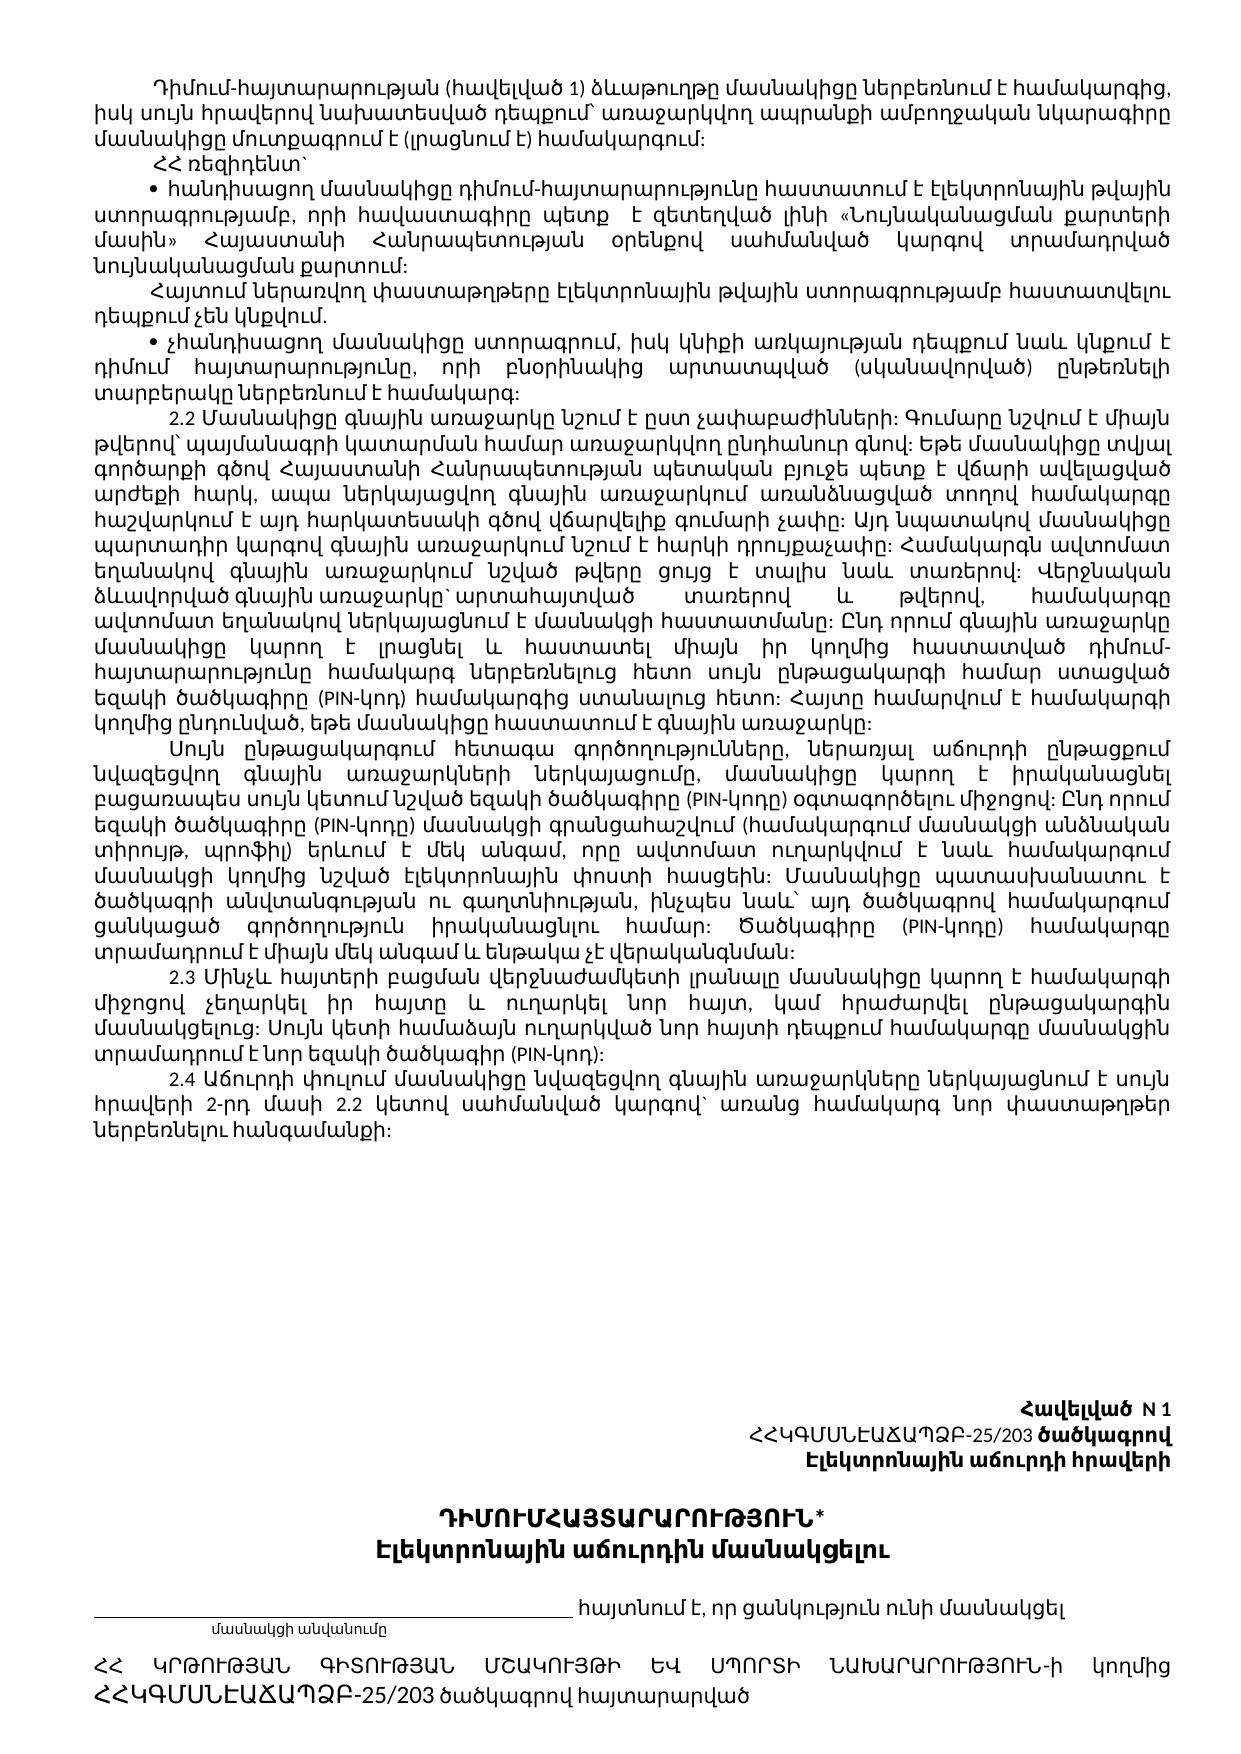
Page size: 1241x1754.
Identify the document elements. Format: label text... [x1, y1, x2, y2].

text 2.4 Աճուրդի փուլում մասնակիցը նվազեցվող գնային առաջարկները ներկայացնում է սույն հրավերի 2-րդ մասի 2.2 կետով սահմանված կարգով` առանց համակարգ նոր փաստաթղթեր ներբեռնելու հանգամանքի: [94, 1066, 1171, 1142]
text Հավելված N 1 [94, 1397, 1171, 1422]
text մասնակցի անվանումը [94, 1620, 1171, 1651]
list չհանդիսացող մասնակիցը ստորագրում, իսկ կնիքի առկայության դեպքում նաև կնքում է դիմում հայտարարությունը, որի բնօրինակից արտատպված (սկանավորված) ընթեռնելի տարբերակը ներբեռնում է համակարգ: [94, 329, 1171, 405]
text ՀՀ ռեզիդենտ` [94, 151, 1171, 177]
text Հայտում ներառվող փաստաթղթերը էլեկտրոնային թվային ստորագրությամբ հաստատվելու դեպքում չեն կնքվում. [94, 278, 1171, 329]
text 2.3 Մինչև հայտերի բացման վերջնաժամկետի լրանալը մասնակիցը կարող է համակարգի միջոցով չեղարկել իր հայտը և ուղարկել նոր հայտ, կամ հրաժարվել ընթացակարգին մասնակցելուց: Սույն կետի համաձայն ուղարկված նոր հայտի դեպքում համակարգը մասնակցին տրամադրում է նոր եզակի ծածկագիր (PIN-կոդ): [94, 964, 1171, 1066]
text հայտնում է, որ ցանկություն ունի մասնակցել [94, 1595, 1171, 1620]
text ԴԻՄՈՒՄՀԱՅՏԱՐԱՐՈՒԹՅՈՒՆ* [94, 1503, 1171, 1534]
text Էլեկտրոնային աճուրդի հրավերի [94, 1447, 1171, 1473]
list հանդիսացող մասնակիցը դիմում-հայտարարությունը հաստատում է էլեկտրոնային թվային ստորագրությամբ, որի հավաստագիրը պետք է զետեղված լինի «Նույնականացման քարտերի մասին» Հայաստանի Հանրապետության օրենքով սահմանված կարգով տրամադրված նույնականացման քարտում: [94, 177, 1171, 278]
subtitle Էլեկտրոնային աճուրդին մասնակցելու [94, 1534, 1171, 1564]
text 2.2 Մասնակիցը գնային առաջարկը նշում է ըստ չափաբաժինների: Գումարը նշվում է միայն թվերով՝ պայմանագրի կատարման համար առաջարկվող ընդհանուր գնով: Եթե մասնակիցը տվյալ գործարքի գծով Հայաստանի Հանրապետության պետական բյուջե պետք է վճարի ավելացված արժեքի հարկ, ապա ներկայացվող գնային առաջարկում առանձնացված տողով համակարգը հաշվարկում է այդ հարկատեսակի գծով վճարվելիք գումարի չափը: Այդ նպատակով մասնակիցը պարտադիր կարգով գնային առաջարկում նշում է հարկի դրույքաչափը: Համակարգն ավտոմատ եղանակով գնային առաջարկում նշված թվերը ցույց է տալիս նաև տառերով: Վերջնական ձևավորված գնային առաջարկը` արտահայտված տառերով և թվերով, համակարգը ավտոմատ եղանակով ներկայացնում է մասնակցի հաստատմանը: Ընդ որում գնային առաջարկը մասնակիցը կարող է լրացնել և հաստատել միայն իր կողմից հաստատված դիմում-հայտարարությունը համակարգ ներբեռնելուց հետո սույն ընթացակարգի համար ստացված եզակի ծածկագիրը (PIN-կոդ) համակարգից ստանալուց հետո: Հայտը համարվում է համակարգի կողմից ընդունված, եթե մասնակիցը հաստատում է գնային առաջարկը: [94, 405, 1171, 736]
text ՀՀ ԿՐԹՈՒԹՅԱՆ ԳԻՏՈՒԹՅԱՆ ՄՇԱԿՈՒՅԹԻ ԵՎ ՍՊՈՐՏԻ ՆԱԽԱՐԱՐՈՒԹՅՈՒՆ-ի կողմից ՀՀԿԳՄՍՆԷԱՃԱՊՁԲ-25/203 ծածկագրով հայտարարված [94, 1651, 1171, 1709]
text ՀՀԿԳՄՍՆԷԱՃԱՊՁԲ-25/203 ծածկագրով [94, 1422, 1171, 1447]
text Սույն ընթացակարգում հետագա գործողությունները, ներառյալ աճուրդի ընթացքում նվազեցվող գնային առաջարկների ներկայացումը, մասնակիցը կարող է իրականացնել բացառապես սույն կետում նշված եզակի ծածկագիրը (PIN-կոդը) օգտագործելու միջոցով: Ընդ որում եզակի ծածկագիրը (PIN-կոդը) մասնակցի գրանցահաշվում (համակարգում մասնակցի անձնական տիրույթ, պրոֆիլ) երևում է մեկ անգամ, որը ավտոմատ ուղարկվում է նաև համակարգում մասնակցի կողմից նշված էլեկտրոնային փոստի հասցեին: Մասնակիցը պատասխանատու է ծածկագրի անվտանգության ու գաղտնիության, ինչպես նաև՝ այդ ծածկագրով համակարգում ցանկացած գործողություն իրականացնլու համար: Ծածկագիրը (PIN-կոդը) համակարգը տրամադրում է միայն մեկ անգամ և ենթակա չէ վերականգնման: [94, 736, 1171, 964]
text Դիմում-հայտարարության (հավելված 1) ձևաթուղթը մասնակիցը ներբեռնում է համակարգից, իսկ սույն հրավերով նախատեսված դեպքում՝ առաջարկվող ապրանքի ամբողջական նկարագիրը մասնակիցը մուտքագրում է (լրացնում է) համակարգում: [94, 75, 1171, 151]
